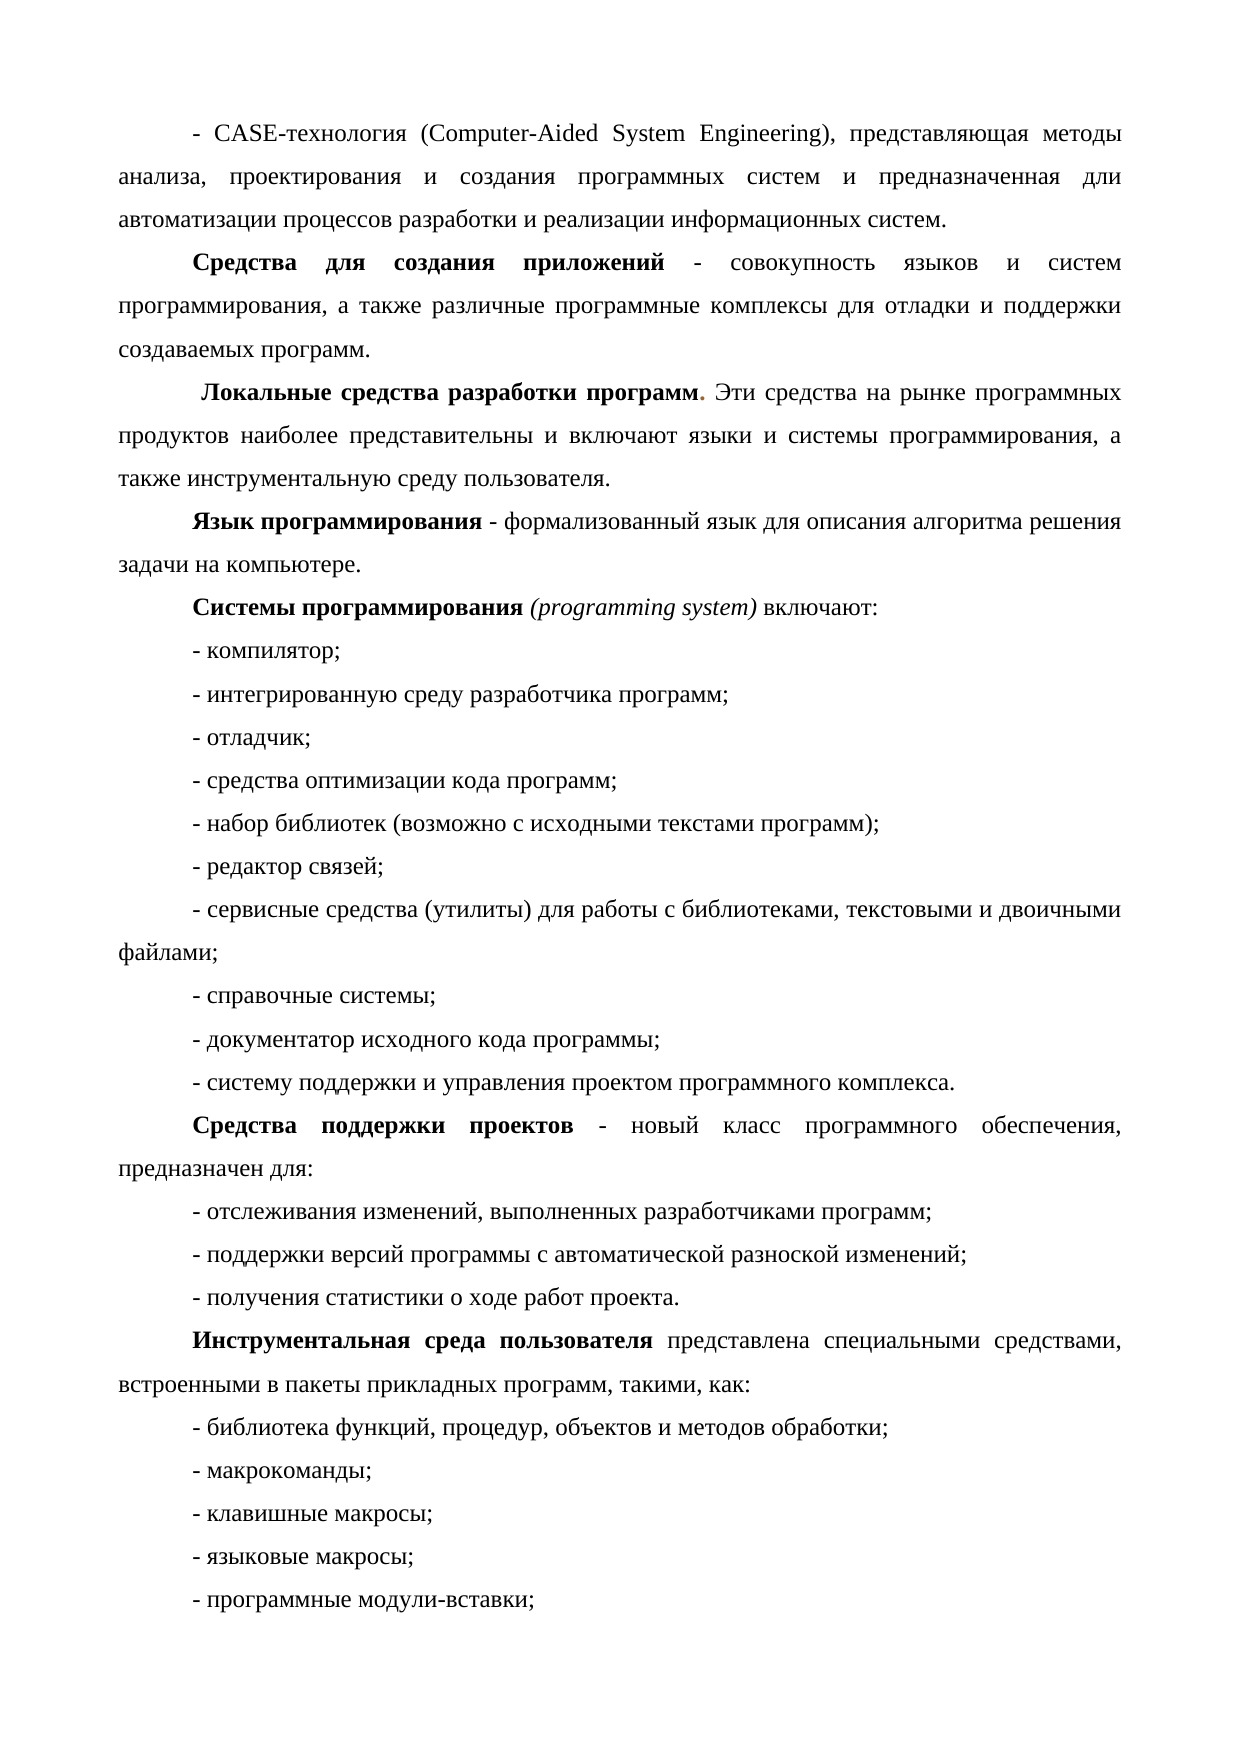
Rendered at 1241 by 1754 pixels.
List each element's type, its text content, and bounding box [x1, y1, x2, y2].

text - программные модули-вставки; [118, 1584, 1122, 1613]
text - отладчик; [118, 722, 1122, 751]
text - средства оптимизации кода программ; [118, 765, 1122, 794]
text Локальные средства разработки программ. Эти средства на рынке программных продуктов наиболее представительны и включают языки и системы программирования, а также инструментальную среду пользователя. [118, 377, 1122, 492]
text - поддержки версий программы с автоматической разноской изменений; [118, 1239, 1122, 1268]
text Системы программирования (programming system) включают: [118, 592, 1122, 621]
text - справочные системы; [118, 981, 1122, 1009]
text Средства для создания приложений - совокупность языков и систем программирования, а также различные программные комплексы для отладки и поддержки создаваемых программ. [118, 247, 1122, 362]
text - набор библиотек (возможно с исходными текстами программ); [118, 808, 1122, 837]
text - СASE-технология (Computer-Aided System Engineering), представляющая методы анализа, проектирования и создания программных систем и предназначенная дли автоматизации процессов разработки и реализации информационных систем. [118, 118, 1122, 233]
text - макрокоманды; [118, 1455, 1122, 1484]
text - интегрированную среду разработчика программ; [118, 679, 1122, 707]
text - языковые макросы; [118, 1541, 1122, 1570]
text - систему поддержки и управления проектом программного комплекса. [118, 1067, 1122, 1096]
text - получения статистики о ходе работ проекта. [118, 1282, 1122, 1311]
text - документатор исходного кода программы; [118, 1024, 1122, 1052]
text - клавишные макросы; [118, 1498, 1122, 1527]
text - сервисные средства (утилиты) для работы с библиотеками, текстовыми и двоичными файлами; [118, 894, 1122, 966]
text Язык программирования - формализованный язык для описания алгоритма решения задачи на компьютере. [118, 506, 1122, 578]
text Средства поддержки проектов - новый класс программного обеспечения, предназначен для: [118, 1110, 1122, 1182]
text - отслеживания изменений, выполненных разработчиками программ; [118, 1196, 1122, 1225]
text Инструментальная среда пользователя представлена специальными средствами, встроенными в пакеты прикладных программ, такими, как: [118, 1326, 1122, 1397]
text - библиотека функций, процедур, объектов и методов обработки; [118, 1412, 1122, 1441]
text - редактор связей; [118, 851, 1122, 880]
text - компилятор; [118, 636, 1122, 664]
